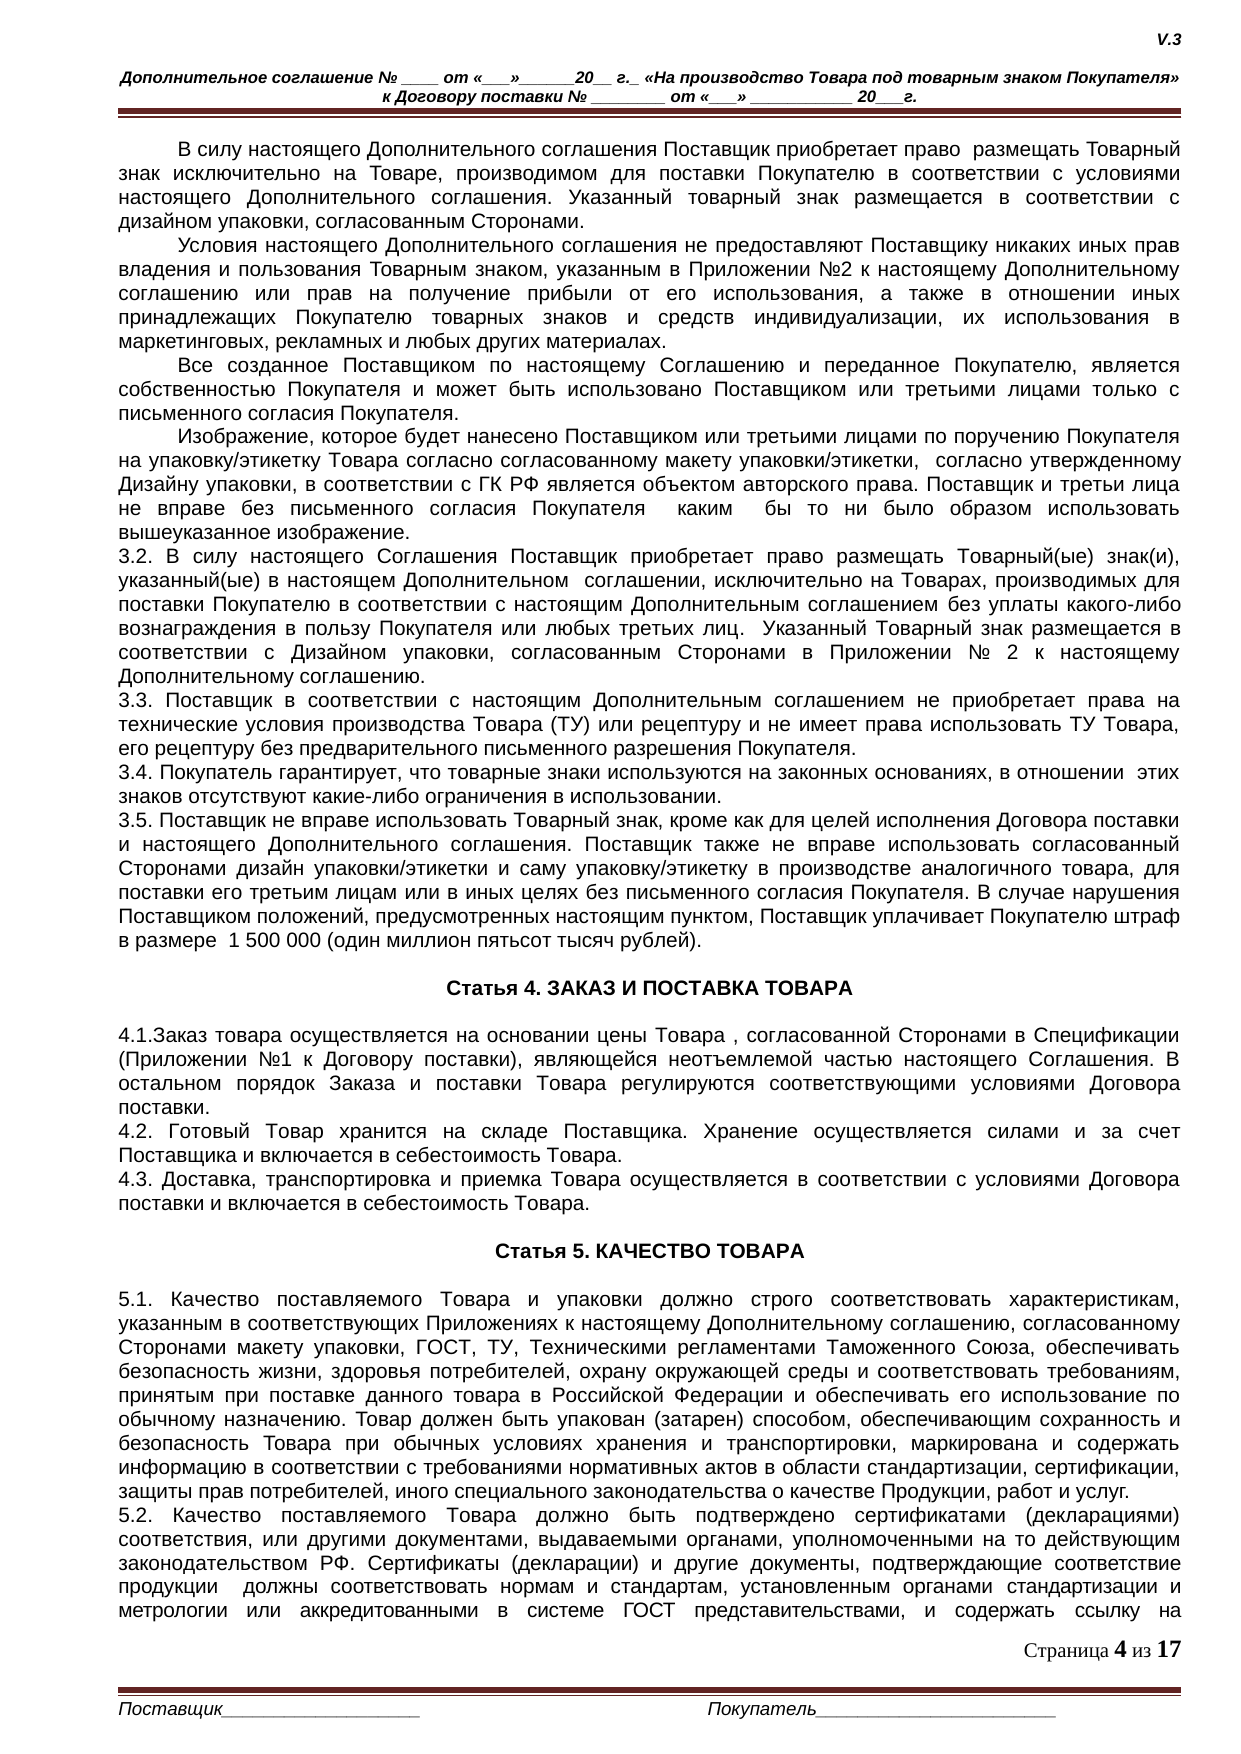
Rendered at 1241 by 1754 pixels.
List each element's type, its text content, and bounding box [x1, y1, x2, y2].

text 3.3. Поставщик в соответствии с настоящим Дополнительным соглашением не приобретает права на технические условия производства Товара (ТУ) или рецептуру и не имеет права использовать ТУ Товара, его рецептуру без предварительного письменного разрешения Покупателя. [118, 688, 1181, 760]
text Все созданное Поставщиком по настоящему Соглашению и переданное Покупателю, является собственностью Покупателя и может быть использовано Поставщиком или третьими лицами только с письменного согласия Покупателя. [118, 352, 1181, 424]
text 4.1.Заказ товара осуществляется на основании цены Товара , согласованной Сторонами в Спецификации (Приложении №1 к Договору поставки), являющейся неотъемлемой частью настоящего Соглашения. В остальном порядок Заказа и поставки Товара регулируются соответствующими условиями Договора поставки. [118, 1023, 1181, 1119]
text 5.1. Качество поставляемого Товара и упаковки должно строго соответствовать характеристикам, указанным в соответствующих Приложениях к настоящему Дополнительному соглашению, согласованному Сторонами макету упаковки, ГОСТ, ТУ, Техническими регламентами Таможенного Союза, обеспечивать безопасность жизни, здоровья потребителей, охрану окружающей среды и соответствовать требованиям, принятым при поставке данного товара в Российской Федерации и обеспечивать его использование по обычному назначению. Товар должен быть упакован (затарен) способом, обеспечивающим сохранность и безопасность Товара при обычных условиях хранения и транспортировки, маркирована и содержать информацию в соответствии с требованиями нормативных актов в области стандартизации, сертификации, защиты прав потребителей, иного специального законодательства о качестве Продукции, работ и услуг. [118, 1287, 1181, 1502]
text Изображение, которое будет нанесено Поставщиком или третьими лицами по поручению Покупателя на упаковку/этикетку Товара согласно согласованному макету упаковки/этикетки, согласно утвержденному Дизайну упаковки, в соответствии с ГК РФ является объектом авторского права. Поставщик и третьи лица не вправе без письменного согласия Покупателя каким бы то ни было образом использовать вышеуказанное изображение. [118, 424, 1181, 544]
text 4.2. Готовый Товар хранится на складе Поставщика. Хранение осуществляется силами и за счет Поставщика и включается в себестоимость Товара. [118, 1119, 1181, 1167]
list Условия настоящего Дополнительного соглашения не предоставляют Поставщику никаких иных прав владения и пользования Товарным знаком, указанным в Приложении №2 к настоящему Дополнительному соглашению или прав на получение прибыли от его использования, а также в отношении иных принадлежащих Покупателю товарных знаков и средств индивидуализации, их использования в маркетинговых, рекламных и любых других материалах. [118, 233, 1181, 352]
text 3.2. В силу настоящего Соглашения Поставщик приобретает право размещать Товарный(ые) знак(и), указанный(ые) в настоящем Дополнительном соглашении, исключительно на Товарах, производимых для поставки Покупателю в соответствии с настоящим Дополнительным соглашением без уплаты какого-либо вознаграждения в пользу Покупателя или любых третьих лиц. Указанный Товарный знак размещается в соответствии с Дизайном упаковки, согласованным Сторонами в Приложении № 2 к настоящему Дополнительному соглашению. [118, 544, 1181, 688]
text Статья 4. ЗАКАЗ И ПОСТАВКА ТОВАРА [118, 975, 1181, 999]
text 3.4. Покупатель гарантирует, что товарные знаки используются на законных основаниях, в отношении этих знаков отсутствуют какие-либо ограничения в использовании. [118, 760, 1181, 808]
text 4.3. Доставка, транспортировка и приемка Товара осуществляется в соответствии с условиями Договора поставки и включается в себестоимость Товара. [118, 1167, 1181, 1215]
list В силу настоящего Дополнительного соглашения Поставщик приобретает право размещать Товарный знак исключительно на Товаре, производимом для поставки Покупателю в соответствии с условиями настоящего Дополнительного соглашения. Указанный товарный знак размещается в соответствии с дизайном упаковки, согласованным Сторонами. [118, 137, 1181, 233]
text Статья 5. КАЧЕСТВО ТОВАРА [118, 1239, 1181, 1263]
text 3.5. Поставщик не вправе использовать Товарный знак, кроме как для целей исполнения Договора поставки и настоящего Дополнительного соглашения. Поставщик также не вправе использовать согласованный Сторонами дизайн упаковки/этикетки и саму упаковку/этикетку в производстве аналогичного товара, для поставки его третьим лицам или в иных целях без письменного согласия Покупателя. В случае нарушения Поставщиком положений, предусмотренных настоящим пунктом, Поставщик уплачивает Покупателю штраф в размере 1 500 000 (один миллион пятьсот тысяч рублей). [118, 808, 1181, 951]
